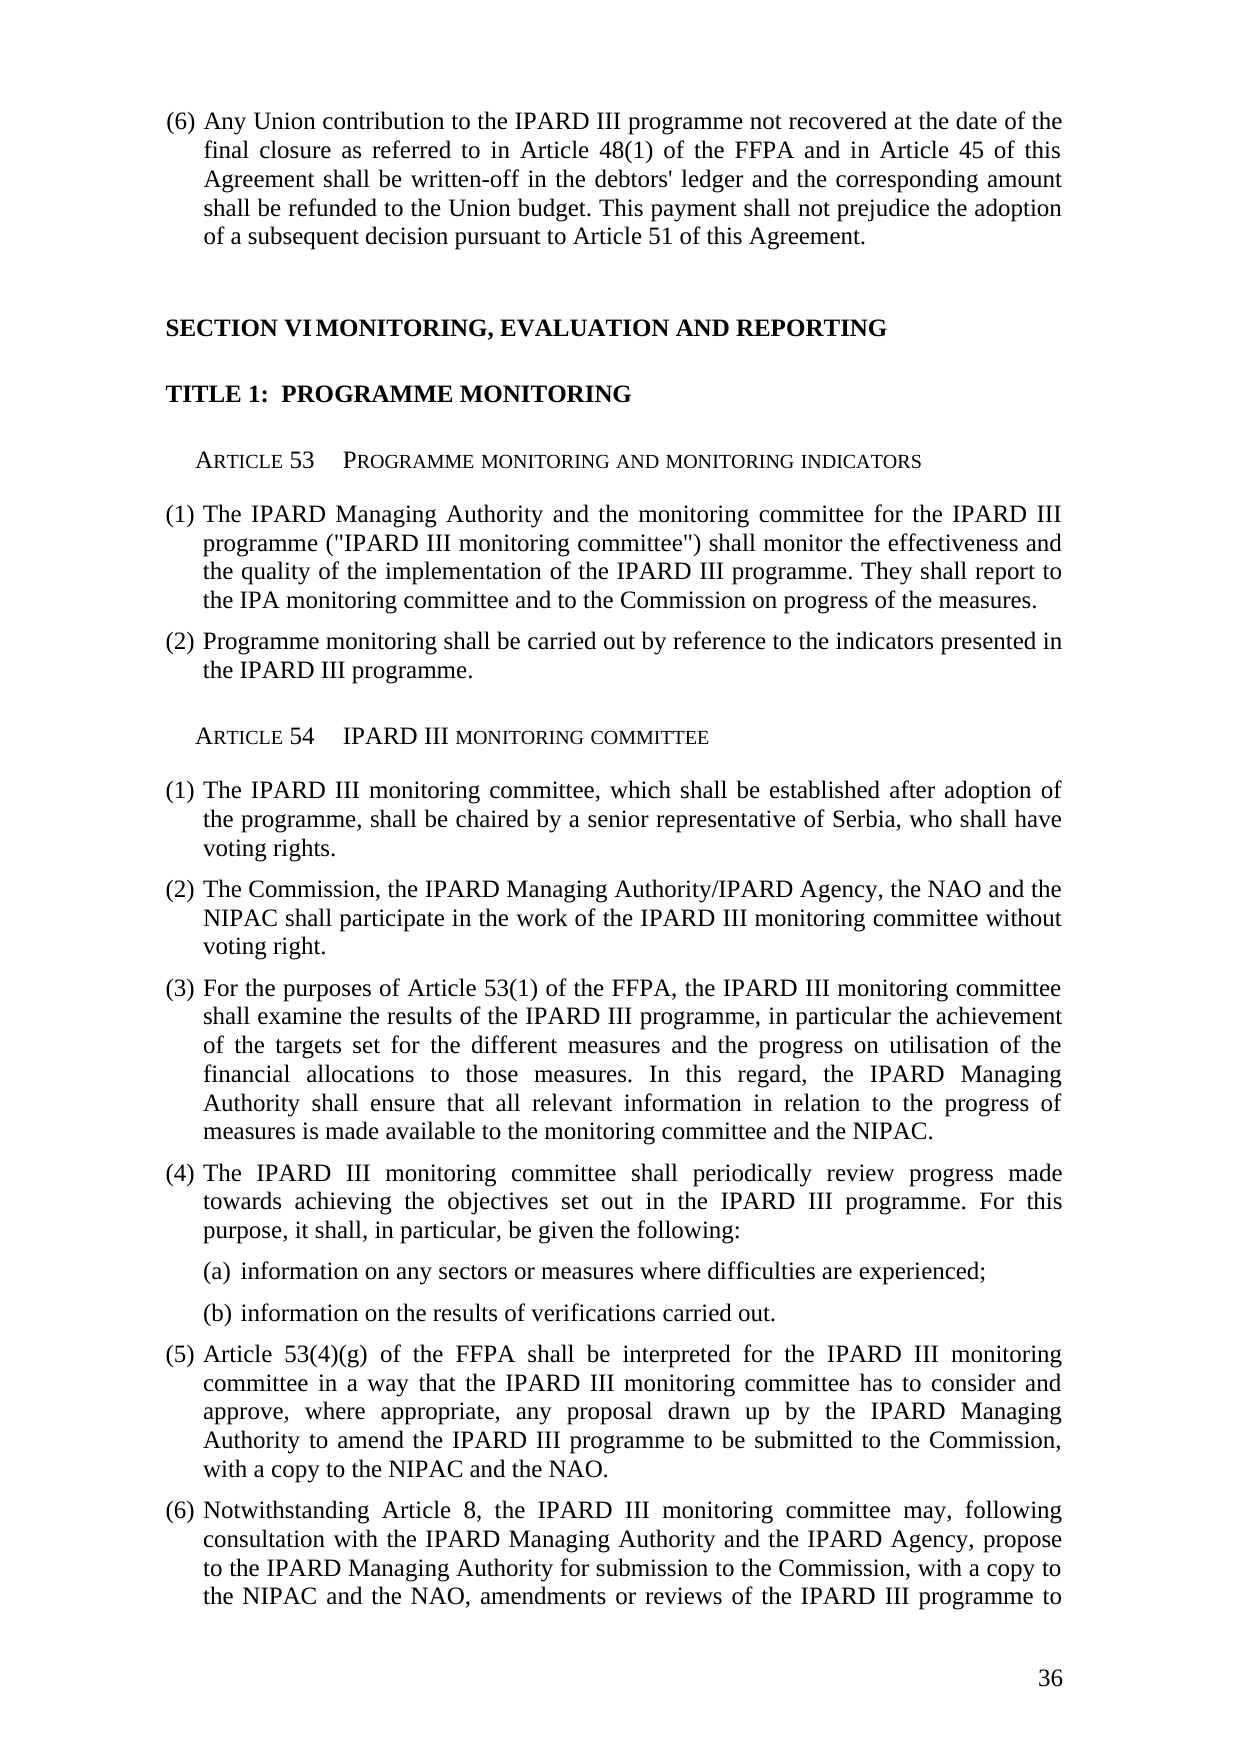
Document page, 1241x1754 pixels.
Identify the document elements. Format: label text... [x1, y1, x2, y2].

subtitle SECTION VI MONITORING, EVALUATION AND REPORTING [165, 313, 1063, 341]
list The IPARD III monitoring committee shall periodically review progress made towards achieving the objectives set out in the IPARD III programme. For this purpose, it shall, in particular, be given the following: [165, 1158, 1063, 1244]
subtitle TITLE 1: PROGRAMME MONITORING [165, 379, 1063, 408]
list Programme monitoring shall be carried out by reference to the indicators presented in the IPARD III programme. [165, 626, 1063, 684]
subtitle Article 54 IPARD III monitoring committee [195, 721, 1063, 750]
list information on the results of verifications carried out. [203, 1298, 1063, 1326]
list Any Union contribution to the IPARD III programme not recovered at the date of the final closure as referred to in Article 48(1) of the FFPA and in Article 45 of this Agreement shall be written-off in the debtors' ledger and the corresponding amount shall be refunded to the Union budget. This payment shall not prejudice the adoption of a subsequent decision pursuant to Article 51 of this Agreement. [166, 106, 1063, 250]
subtitle Article 53 Programme monitoring and monitoring indicators [195, 445, 1063, 474]
list The IPARD Managing Authority and the monitoring committee for the IPARD III programme ("IPARD III monitoring committee") shall monitor the effectiveness and the quality of the implementation of the IPARD III programme. They shall report to the IPA monitoring committee and to the Commission on progress of the measures. [165, 499, 1063, 614]
list The IPARD III monitoring committee, which shall be established after adoption of the programme, shall be chaired by a senior representative of Serbia, who shall have voting rights. [165, 775, 1063, 861]
list Article 53(4)(g) of the FFPA shall be interpreted for the IPARD III monitoring committee in a way that the IPARD III monitoring committee has to consider and approve, where appropriate, any proposal drawn up by the IPARD Managing Authority to amend the IPARD III programme to be submitted to the Commission, with a copy to the NIPAC and the NAO. [165, 1339, 1063, 1483]
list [165, 1495, 1063, 1610]
list For the purposes of Article 53(1) of the FFPA, the IPARD III monitoring committee shall examine the results of the IPARD III programme, in particular the achievement of the targets set for the different measures and the progress on utilisation of the financial allocations to those measures. In this regard, the IPARD Managing Authority shall ensure that all relevant information in relation to the progress of measures is made available to the monitoring committee and the NIPAC. [165, 973, 1063, 1145]
list information on any sectors or measures where difficulties are experienced; [203, 1256, 1063, 1285]
list The Commission, the IPARD Managing Authority/IPARD Agency, the NAO and the NIPAC shall participate in the work of the IPARD III monitoring committee without voting right. [165, 874, 1063, 960]
